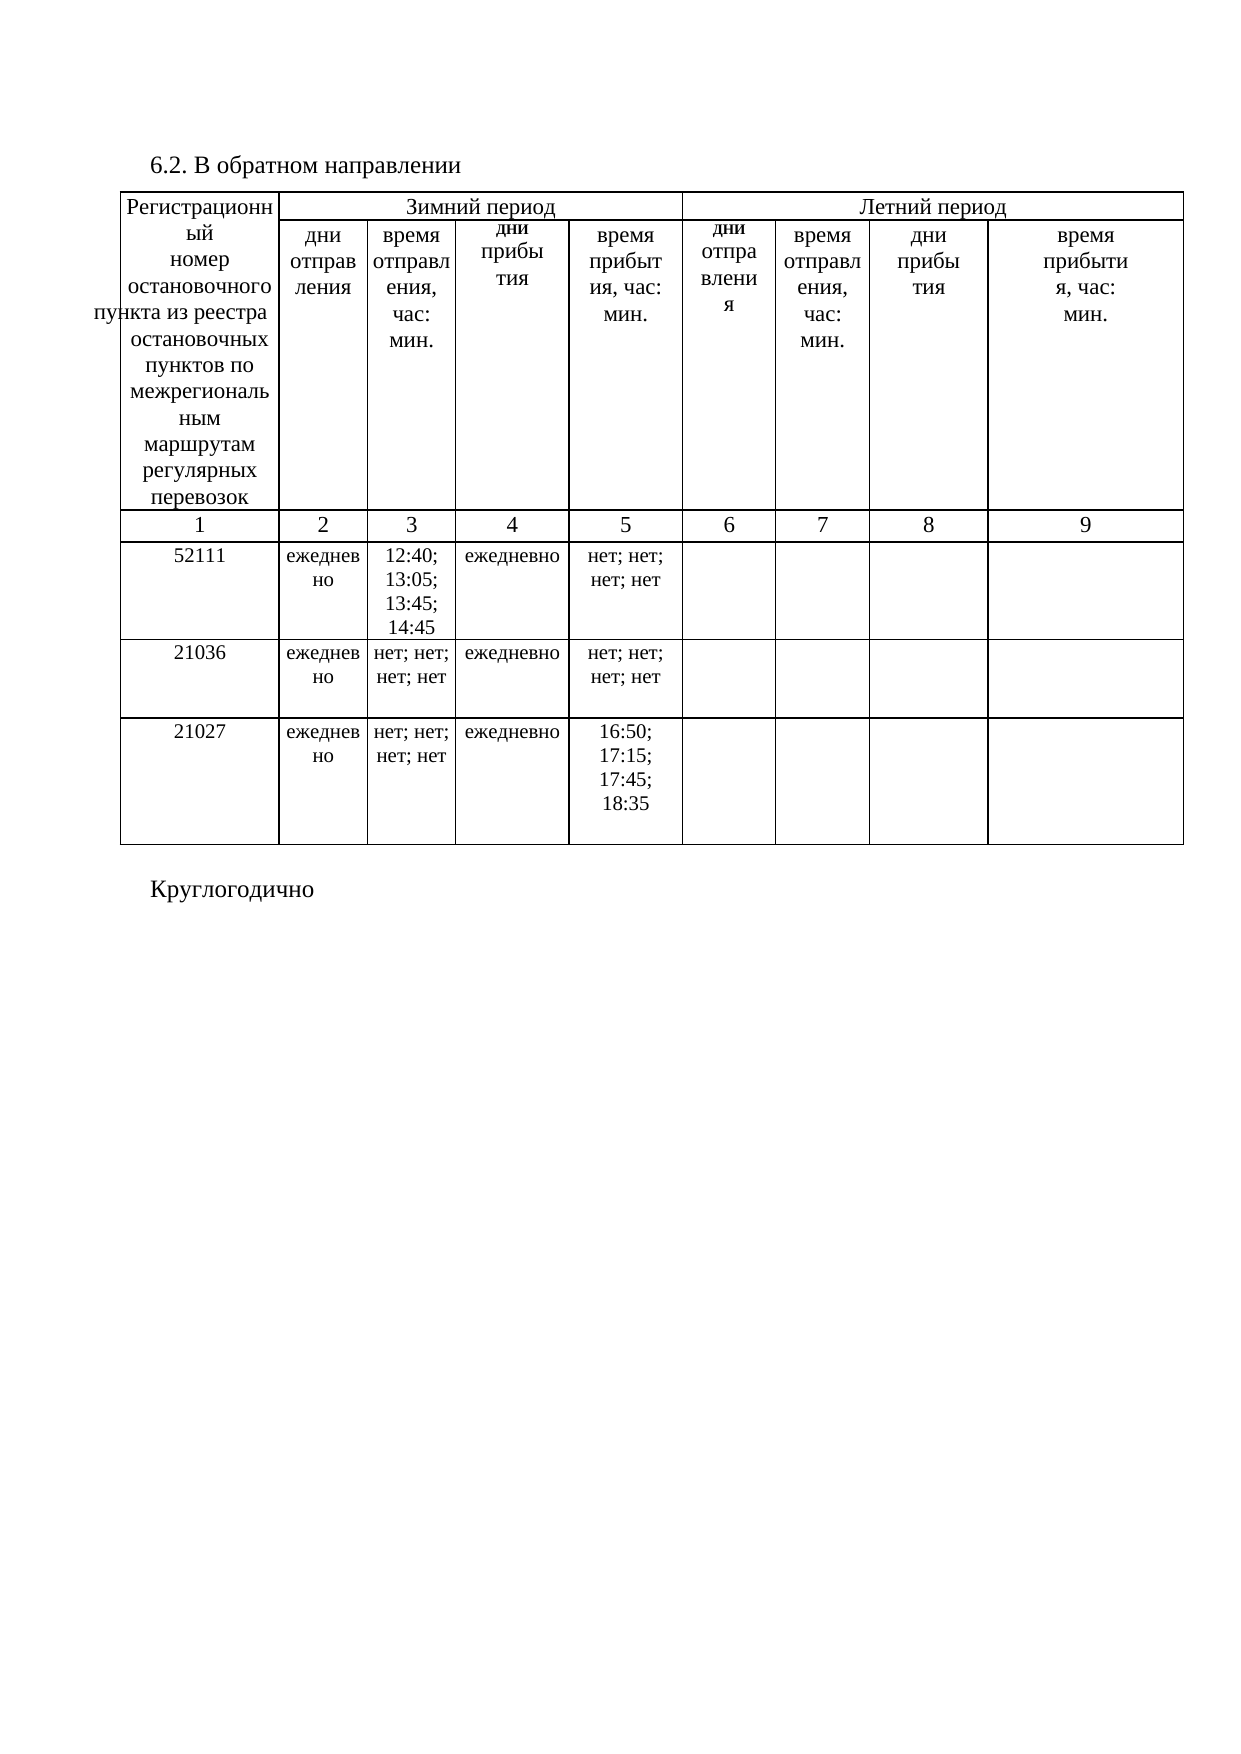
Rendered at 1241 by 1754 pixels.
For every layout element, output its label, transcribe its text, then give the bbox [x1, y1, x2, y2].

table_cell [776, 543, 869, 639]
table_cell время отправл ения, час: мин. [776, 221, 869, 509]
table_cell [989, 640, 1183, 717]
table_cell 12:40; 13:05; 13:45; 14:45 [368, 543, 455, 639]
table_cell ежедневно [280, 640, 367, 717]
table_header Летний период [683, 193, 1183, 219]
table_cell [683, 543, 775, 639]
table_cell нет; нет; нет; нет [368, 640, 455, 717]
table_header Зимний период [280, 193, 682, 219]
table_cell ежедневно [280, 543, 367, 639]
table_cell [989, 719, 1183, 844]
table_cell дни прибы тия [870, 221, 987, 509]
table_cell 52111 [121, 543, 278, 639]
table_cell 3 [368, 511, 455, 541]
table_cell нет; нет; нет; нет [570, 640, 682, 717]
table_cell [776, 640, 869, 717]
table_cell нет; нет; нет; нет [368, 719, 455, 844]
table_cell [683, 719, 775, 844]
table_cell 2 [280, 511, 367, 541]
table_cell нет; нет; нет; нет [570, 543, 682, 639]
table_cell дни отправ ления [280, 221, 367, 509]
table_cell [870, 719, 987, 844]
table_cell время прибыт ия, час: мин. [570, 221, 682, 509]
text Круглогодично [150, 874, 1090, 903]
table_cell 21027 [121, 719, 278, 844]
table_cell 5 [570, 511, 682, 541]
table_cell время прибыти я, час: мин. [989, 221, 1183, 509]
table_cell 16:50; 17:15; 17:45; 18:35 [570, 719, 682, 844]
table_cell [989, 543, 1183, 639]
table_cell ежедневно [280, 719, 367, 844]
table_cell [683, 640, 775, 717]
table_cell 8 [870, 511, 987, 541]
table_cell ежедневно [456, 719, 568, 844]
table_cell время отправл ения, час: мин. [368, 221, 455, 509]
table_cell 1 [121, 511, 278, 541]
table_header Регистрационный номер остановочного пункта из реестра остановочных пунктов по межрегиональным маршрутам регулярных перевозок [121, 193, 278, 509]
table_cell [870, 543, 987, 639]
table_cell ежедневно [456, 543, 568, 639]
table_cell ежедневно [456, 640, 568, 717]
table_cell [776, 719, 869, 844]
table_cell 6 [683, 511, 775, 541]
text 6.2. В обратном направлении [150, 150, 1090, 179]
table_cell ДНИ прибы тия [456, 221, 568, 509]
table_cell 9 [989, 511, 1183, 541]
table_cell 4 [456, 511, 568, 541]
table_cell 7 [776, 511, 869, 541]
table_cell ДНИ отпра влени я [683, 221, 775, 509]
table_cell [870, 640, 987, 717]
table_cell 21036 [121, 640, 278, 717]
